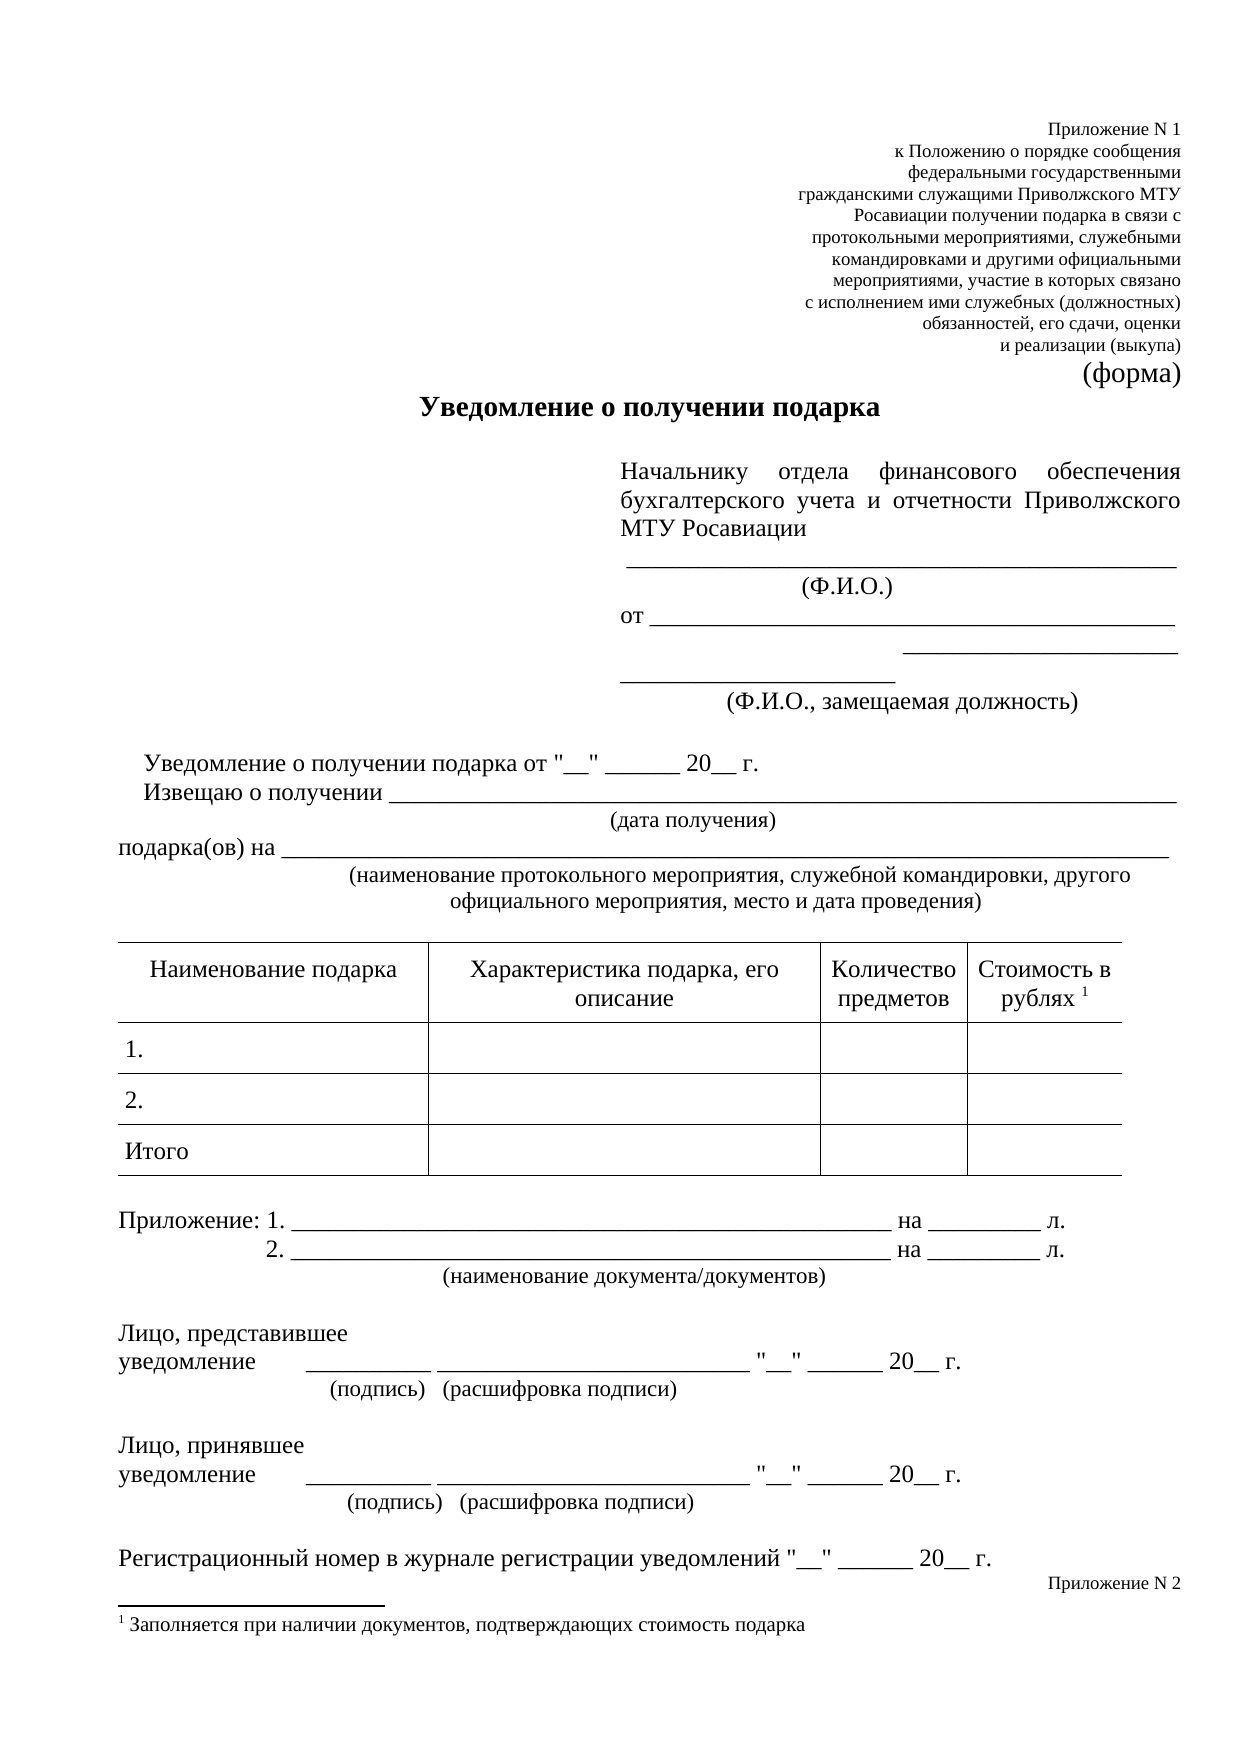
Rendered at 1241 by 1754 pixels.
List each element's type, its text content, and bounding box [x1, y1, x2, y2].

text (Ф.И.О.) [620, 571, 1181, 600]
text Уведомление о получении подарка [118, 389, 1181, 422]
text Уведомление о получении подарка от "__" ______ 20__ г. [118, 748, 1181, 777]
text Приложение N 1 [118, 118, 1181, 140]
table_cell [821, 1023, 967, 1073]
table_cell [429, 1125, 820, 1175]
text (форма) [118, 355, 1181, 389]
table_cell Итого [118, 1125, 428, 1175]
table_cell [429, 1023, 820, 1073]
text Регистрационный номер в журнале регистрации уведомлений "__" ______ 20__ г. [118, 1543, 1181, 1572]
text ____________________________________________ [620, 628, 1181, 686]
text Лицо, принявшее [118, 1430, 1181, 1459]
text уведомление __________ _________________________ "__" ______ 20__ г. [118, 1346, 1181, 1375]
text (наименование документа/документов) [118, 1262, 1181, 1289]
text Росавиации получении подарка в связи с [118, 204, 1181, 226]
text Лицо, представившее [118, 1318, 1181, 1346]
text 2. ________________________________________________ на _________ л. [118, 1234, 1181, 1262]
table_cell [821, 1125, 967, 1175]
text уведомление __________ _________________________ "__" ______ 20__ г. [118, 1459, 1181, 1488]
text Приложение: 1. ________________________________________________ на _________ л. [118, 1205, 1181, 1234]
text мероприятиями, участие в которых связано [118, 269, 1181, 291]
table_header Характеристика подарка, его описание [429, 943, 820, 1022]
table_cell [821, 1074, 967, 1124]
text Начальнику отдела финансового обеспечения бухгалтерского учета и отчетности Приволжского МТУ Росавиации [620, 456, 1181, 542]
text федеральными государственными [118, 161, 1181, 183]
text (подпись) (расшифровка подписи) [118, 1375, 1181, 1401]
text (наименование протокольного мероприятия, служебной командировки, другого официального мероприятия, место и дата проведения) [118, 861, 1181, 913]
text от __________________________________________ [620, 600, 1181, 628]
table_cell 2. [118, 1074, 428, 1124]
text протокольными мероприятиями, служебными [118, 226, 1181, 247]
text гражданскими служащими Приволжского МТУ [118, 183, 1181, 204]
text (подпись) (расшифровка подписи) [118, 1488, 1181, 1514]
text командировками и другими официальными [118, 247, 1181, 269]
table_cell [968, 1125, 1122, 1175]
text ____________________________________________ [620, 542, 1181, 571]
table_header Количество предметов [821, 943, 967, 1022]
table_cell [968, 1074, 1122, 1124]
table_header Наименование подарка [118, 943, 428, 1022]
text Извещаю о получении _______________________________________________________________ [118, 777, 1181, 806]
text (Ф.И.О., замещаемая должность) [620, 686, 1181, 715]
table_header Стоимость в рублях [968, 943, 1122, 1022]
text обязанностей, его сдачи, оценки [118, 312, 1181, 334]
table_cell [429, 1074, 820, 1124]
text подарка(ов) на _______________________________________________________________________ [118, 832, 1181, 861]
text Приложение N 2 [118, 1572, 1181, 1593]
table_cell 1. [118, 1023, 428, 1073]
text с исполнением ими служебных (должностных) [118, 291, 1181, 312]
text и реализации (выкупа) [118, 334, 1181, 355]
table_cell [968, 1023, 1122, 1073]
text к Положению о порядке сообщения [118, 140, 1181, 161]
text (дата получения) [118, 806, 1181, 832]
